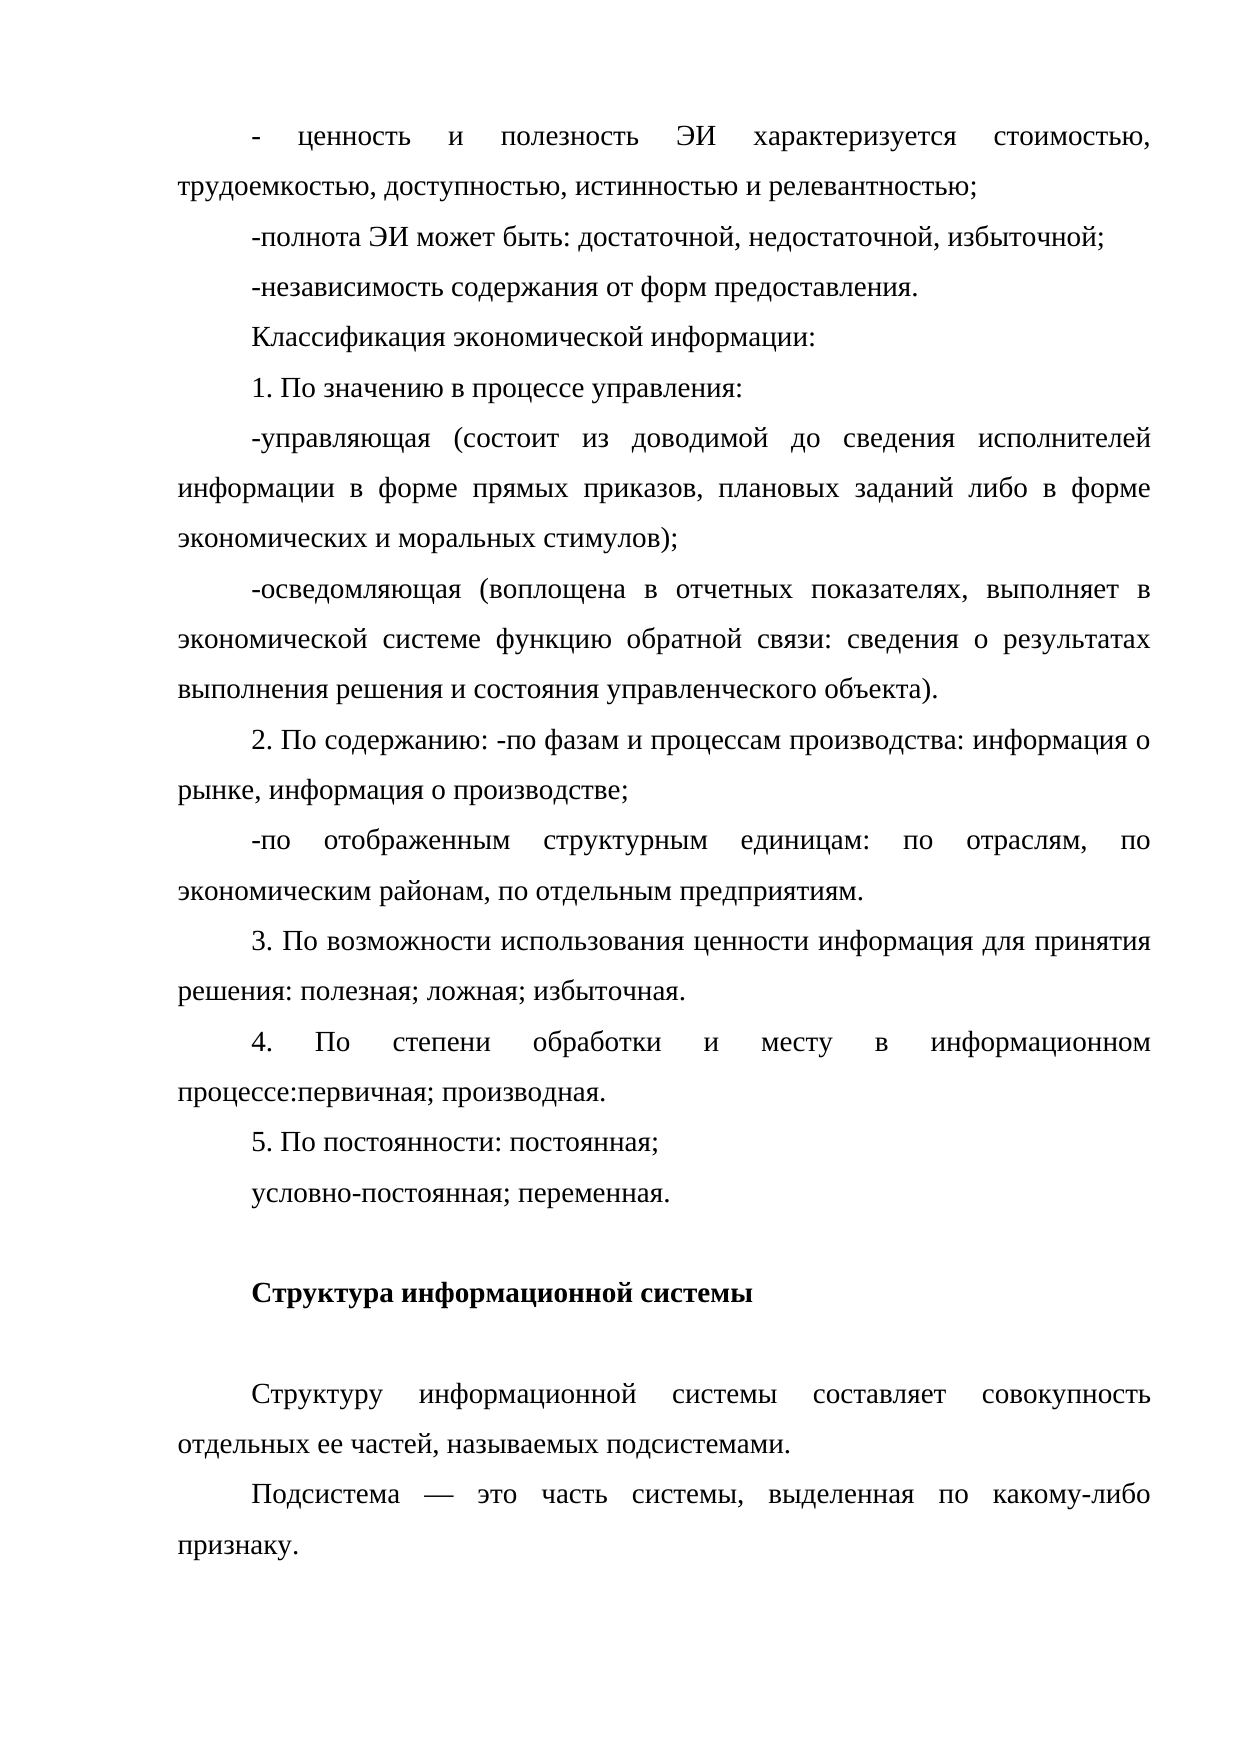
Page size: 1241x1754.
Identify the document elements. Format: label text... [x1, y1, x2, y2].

text условно-постоянная; переменная. [177, 1175, 1152, 1208]
text Структуру информационной системы составляет совокупность отдельных ее частей, называемых подсистемами. [177, 1376, 1152, 1460]
text -осведомляющая (воплощена в отчетных показателях, выполняет в экономической системе функцию обратной связи: сведения о результатах выполнения решения и состояния управленческого объекта). [177, 571, 1152, 705]
text -независимость содержания от форм предоставления. [177, 269, 1152, 303]
text - ценность и полезность ЭИ характеризуется стоимостью, трудоемкостью, доступностью, истинностью и релевантностью; [177, 118, 1152, 202]
text 4. По степени обработки и месту в информационном процессе:первичная; производная. [177, 1024, 1152, 1108]
text Классификация экономической информации: [177, 319, 1152, 353]
text 1. По значению в процессе управления: [177, 370, 1152, 403]
text -управляющая (состоит из доводимой до сведения исполнителей информации в форме прямых приказов, плановых заданий либо в форме экономических и моральных стимулов); [177, 420, 1152, 554]
text 3. По возможности использования ценности информация для принятия решения: полезная; ложная; избыточная. [177, 923, 1152, 1007]
text -по отображенным структурным единицам: по отраслям, по экономическим районам, по отдельным предприятиям. [177, 822, 1152, 906]
text 2. По содержанию: -по фазам и процессам производства: информация о рынке, информация о производстве; [177, 722, 1152, 806]
text Подсистема — это часть системы, выделенная по какому-либо признаку. [177, 1477, 1152, 1560]
text 5. По постоянности: постоянная; [177, 1124, 1152, 1158]
text -полнота ЭИ может быть: достаточной, недостаточной, избыточной; [177, 219, 1152, 252]
text Структура информационной системы [177, 1275, 1152, 1309]
